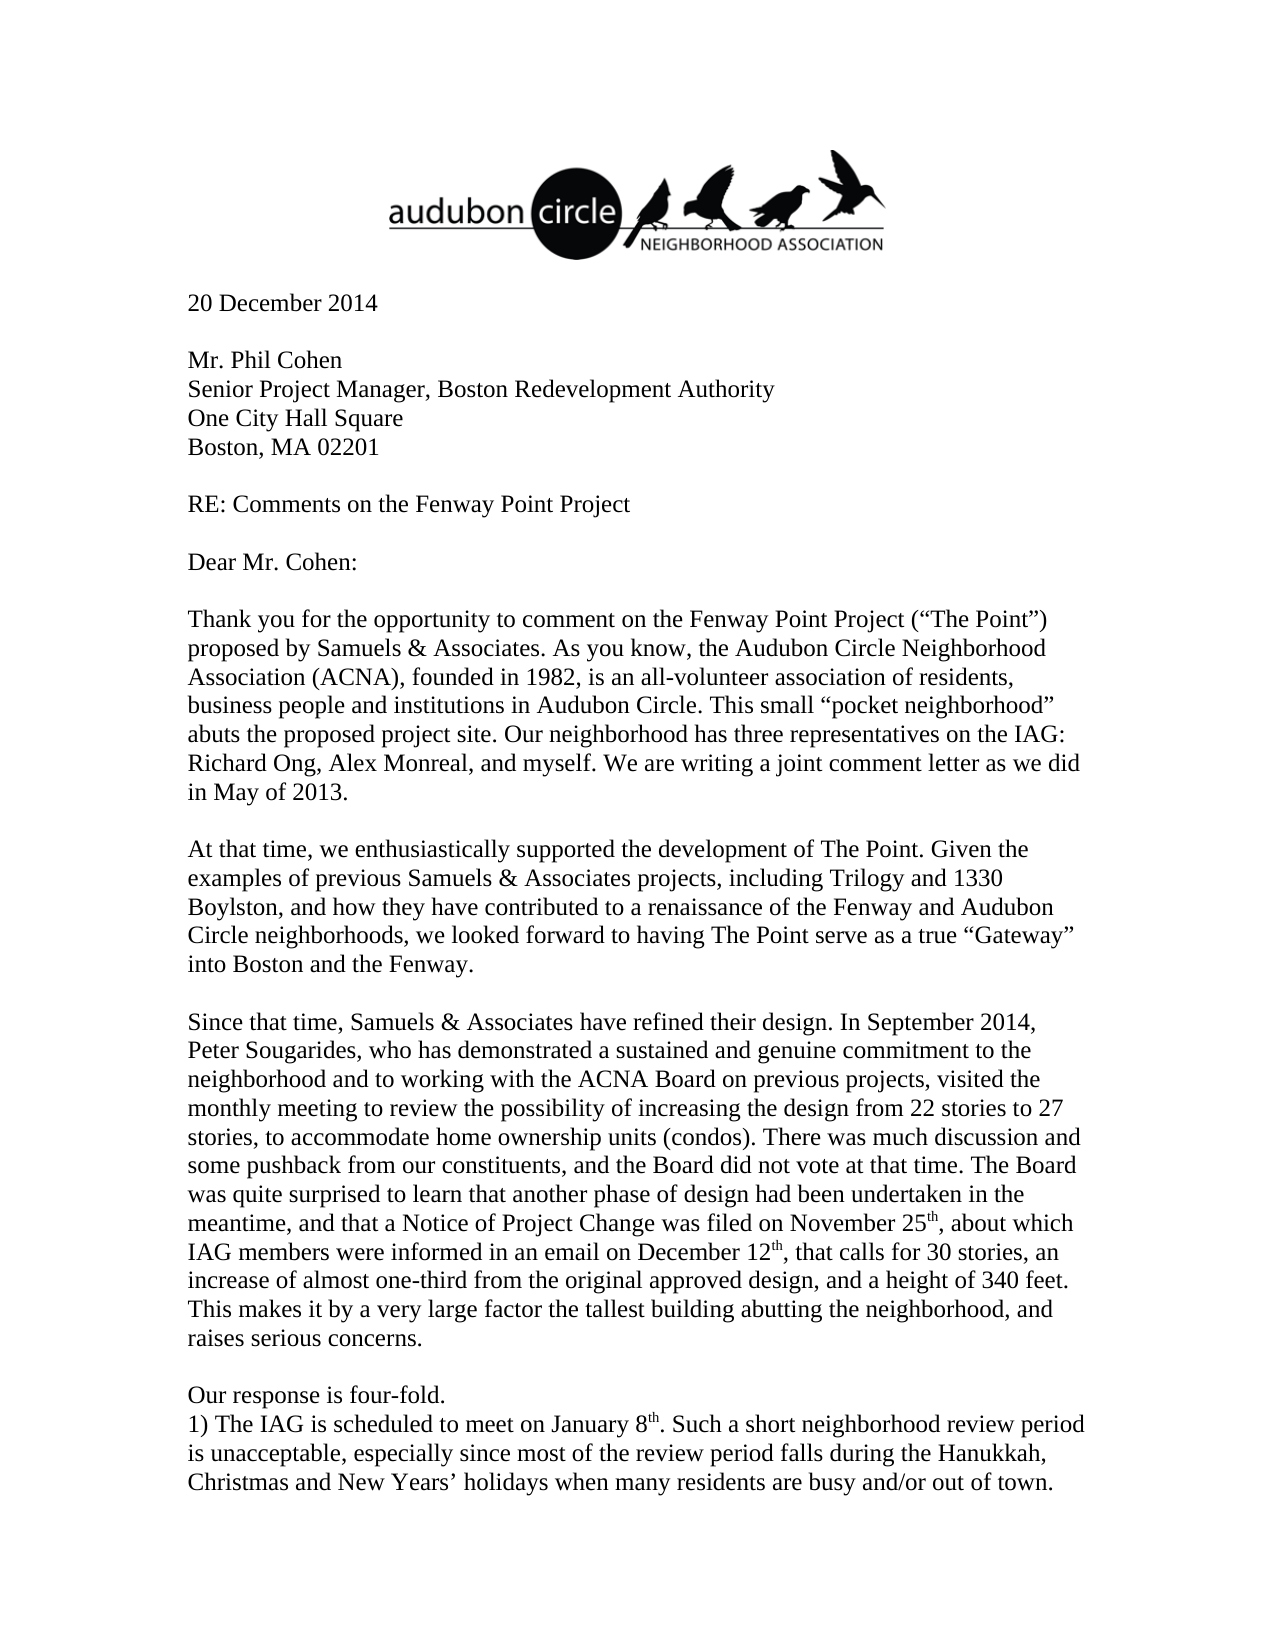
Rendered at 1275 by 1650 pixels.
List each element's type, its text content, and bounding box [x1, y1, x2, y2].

text 20 December 2014 [187, 288, 1087, 317]
text 1) The IAG is scheduled to meet on January 8th. Such a short neighborhood review period is unacceptable, especially since most of the review period falls during the Hanukkah, Christmas and New Years’ holidays when many residents are busy and/or out of town. [187, 1409, 1087, 1495]
text Dear Mr. Cohen: [187, 547, 1087, 575]
picture [389, 150, 886, 260]
text Senior Project Manager, Boston Redevelopment Authority [187, 374, 1087, 403]
text Our response is four-fold. [187, 1380, 1087, 1409]
text Since that time, Samuels & Associates have refined their design. In September 2014, Peter Sougarides, who has demonstrated a sustained and genuine commitment to the neighborhood and to working with the ACNA Board on previous projects, visited the monthly meeting to review the possibility of increasing the design from 22 stories to 27 stories, to accommodate home ownership units (condos). There was much discussion and some pushback from our constituents, and the Board did not vote at that time. The Board was quite surprised to learn that another phase of design had been undertaken in the meantime, and that a Notice of Project Change was filed on November 25th, about which IAG members were informed in an email on December 12th, that calls for 30 stories, an increase of almost one-third from the original approved design, and a height of 340 feet. This makes it by a very large factor the tallest building abutting the neighborhood, and raises serious concerns. [187, 1007, 1087, 1352]
text Thank you for the opportunity to comment on the Fenway Point Project (“The Point”) proposed by Samuels & Associates. As you know, the Audubon Circle Neighborhood Association (ACNA), founded in 1982, is an all-volunteer association of residents, business people and institutions in Audubon Circle. This small “pocket neighborhood” abuts the proposed project site. Our neighborhood has three representatives on the IAG: Richard Ong, Alex Monreal, and myself. We are writing a joint comment letter as we did in May of 2013. [187, 604, 1087, 805]
text At that time, we enthusiastically supported the development of The Point. Given the examples of previous Samuels & Associates projects, including Trilogy and 1330 Boylston, and how they have contributed to a renaissance of the Fenway and Audubon Circle neighborhoods, we looked forward to having The Point serve as a true “Gateway” into Boston and the Fenway. [187, 834, 1087, 978]
text RE: Comments on the Fenway Point Project [187, 489, 1087, 518]
text Boston, MA 02201 [187, 432, 1087, 460]
text Mr. Phil Cohen [187, 345, 1087, 374]
text One City Hall Square [187, 403, 1087, 432]
